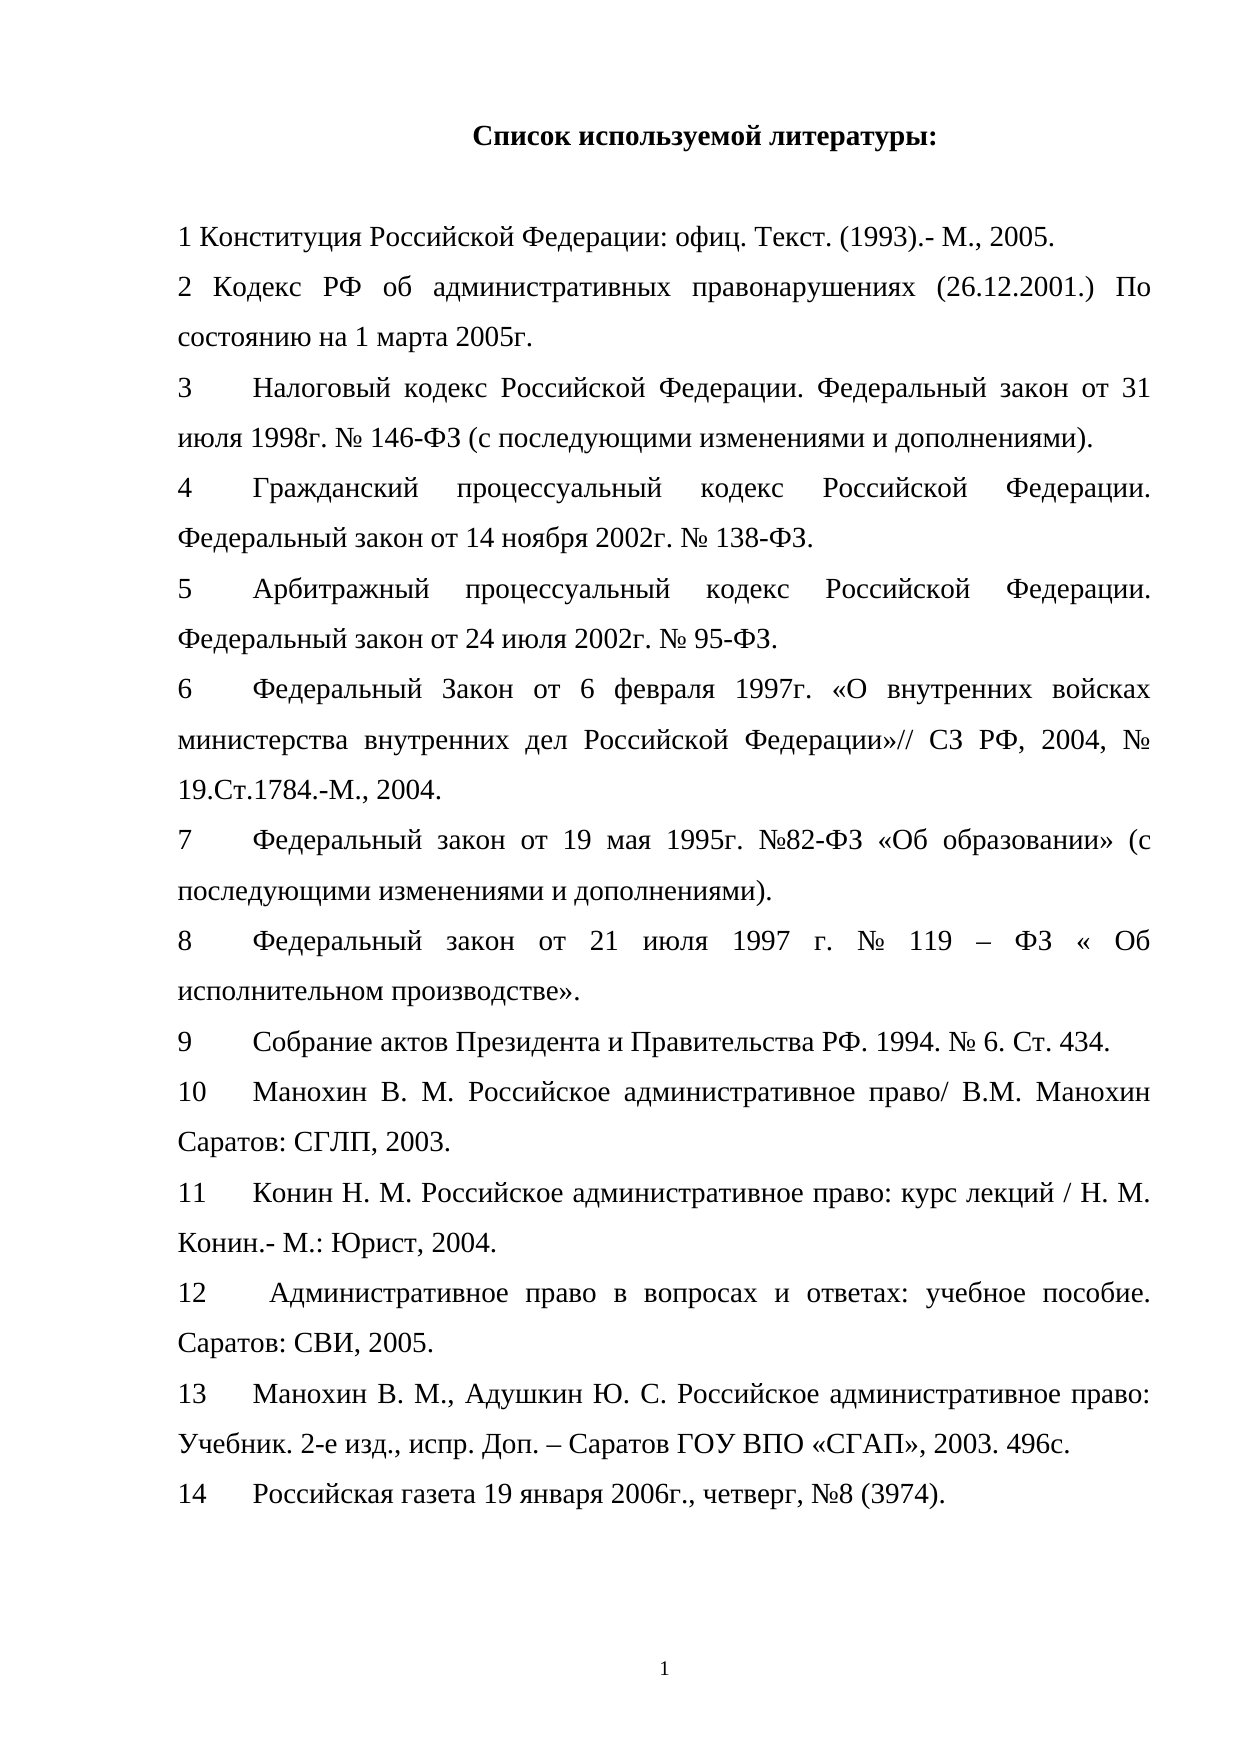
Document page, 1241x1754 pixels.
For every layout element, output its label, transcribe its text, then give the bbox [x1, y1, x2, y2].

list Манохин В. М., Адушкин Ю. С. Российское административное право: Учебник. 2-е изд., испр. Доп. – Саратов ГОУ ВПО «СГАП», 2003. 496с. [177, 1376, 1152, 1460]
text 2 Кодекс РФ об административных правонарушениях (26.12.2001.) По состоянию на 1 марта 2005г. [177, 269, 1152, 353]
list Российская газета 19 января 2006г., четверг, №8 (3974). [177, 1477, 1152, 1510]
list Конин Н. М. Российское административное право: курс лекций / Н. М. Конин.- М.: Юрист, 2004. [177, 1175, 1152, 1258]
list Собрание актов Президента и Правительства РФ. 1994. № 6. Ст. 434. [177, 1024, 1152, 1057]
list Арбитражный процессуальный кодекс Российской Федерации. Федеральный закон от 24 июля 2002г. № 95-ФЗ. [177, 571, 1152, 655]
list Манохин В. М. Российское административное право/ В.М. Манохин Саратов: СГЛП, 2003. [177, 1074, 1152, 1158]
list Налоговый кодекс Российской Федерации. Федеральный закон от 31 июля 1998г. № 146-ФЗ (с последующими изменениями и дополнениями). [177, 370, 1152, 453]
text 1 Конституция Российской Федерации: офиц. Текст. (1993).- М., 2005. [177, 219, 1152, 252]
list Федеральный закон от 19 мая 1995г. №82-ФЗ «Об образовании» (с последующими изменениями и дополнениями). [177, 822, 1152, 906]
list Федеральный Закон от 6 февраля 1997г. «О внутренних войсках министерства внутренних дел Российской Федерации»// СЗ РФ, 2004, № 19.Ст.1784.-М., 2004. [177, 672, 1152, 806]
list Административное право в вопросах и ответах: учебное пособие. Саратов: СВИ, 2005. [177, 1275, 1152, 1359]
list Гражданский процессуальный кодекс Российской Федерации. Федеральный закон от 14 ноября 2002г. № 138-ФЗ. [177, 470, 1152, 554]
list Федеральный закон от 21 июля 1997 г. № 119 – ФЗ « Об исполнительном производстве». [177, 923, 1152, 1007]
text Список используемой литературы: [177, 118, 1152, 152]
